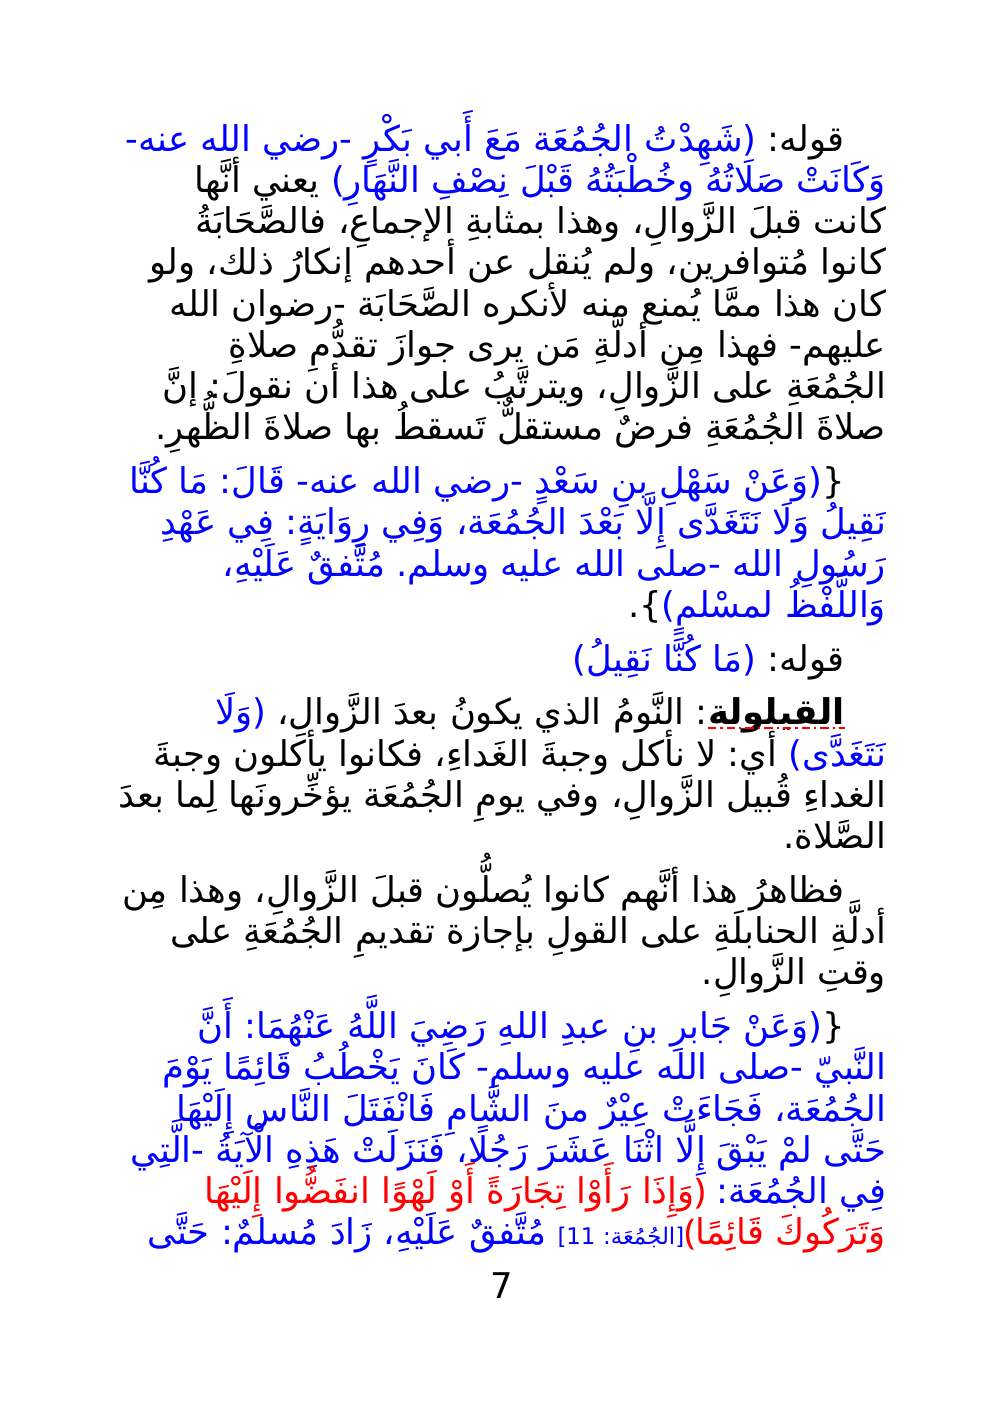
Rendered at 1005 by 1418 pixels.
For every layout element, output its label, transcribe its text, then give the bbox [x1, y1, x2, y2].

text القيلولة: النَّومُ الذي يكونُ بعدَ الزَّوالِ، (وَلَا نَتَغَدَّى) أي: لا نأكل وجبةَ الغَداءِ، فكانوا يأكلون وجبةَ الغداءِ قُبيل الزَّوالِ، وفي يومِ الجُمُعَة يؤخِّرونَها لِما بعدَ الصَّلاة. [118, 692, 886, 857]
text {(وَعَنْ سَهْلِ بنِ سَعْدٍ -رضي الله عنه- قَالَ: مَا كُنَّا نَقِيلُ وَلَا نَتَغَدَّى إِلَّا بَعْدَ الجُمُعَة، وَفِي رِوَايَةٍ: فِي عَهْدِ رَسُولِ الله -صلى الله عليه وسلم. مُتَّفقٌ عَلَيْهِ، وَاللَّفْظُ لمسْلمٍ)}. [118, 461, 886, 626]
text قوله: (شَهِدْتُ الجُمُعَة مَعَ أَبي بَكْرٍ -رضي الله عنه- وَكَانَتْ صَلَاتُهُ وخُطْبَتُهُ قَبْلَ نِصْفِ النَّهَارِ) يعني أنَّها كانت قبلَ الزَّوالِ، وهذا بمثابةِ الإجماعِ، فالصَّحَابَةُ كانوا مُتوافرين، ولم يُنقل عن أحدهم إنكارُ ذلك، ولو كان هذا ممَّا يُمنع منه لأنكره الصَّحَابَة -رضوان الله عليهم- فهذا مِن أدلَّةِ مَن يرى جوازَ تقدُّمِ صلاةِ الجُمُعَةِ على الزَّوالِ، ويترتَّبُ على هذا أن نقولَ: إنَّ صلاةَ الجُمُعَةِ فرضٌ مستقلٌّ تَسقطُ بها صلاةَ الظُّهرِ. [118, 118, 886, 448]
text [118, 1006, 886, 1253]
text فظاهرُ هذا أنَّهم كانوا يُصلُّون قبلَ الزَّوالِ، وهذا مِن أدلَّةِ الحنابلَةِ على القولِ بإجازة تقديمِ الجُمُعَةِ على وقتِ الزَّوالِ. [118, 869, 886, 993]
text قوله: (مَا كُنَّا نَقِيلُ) [118, 638, 886, 679]
